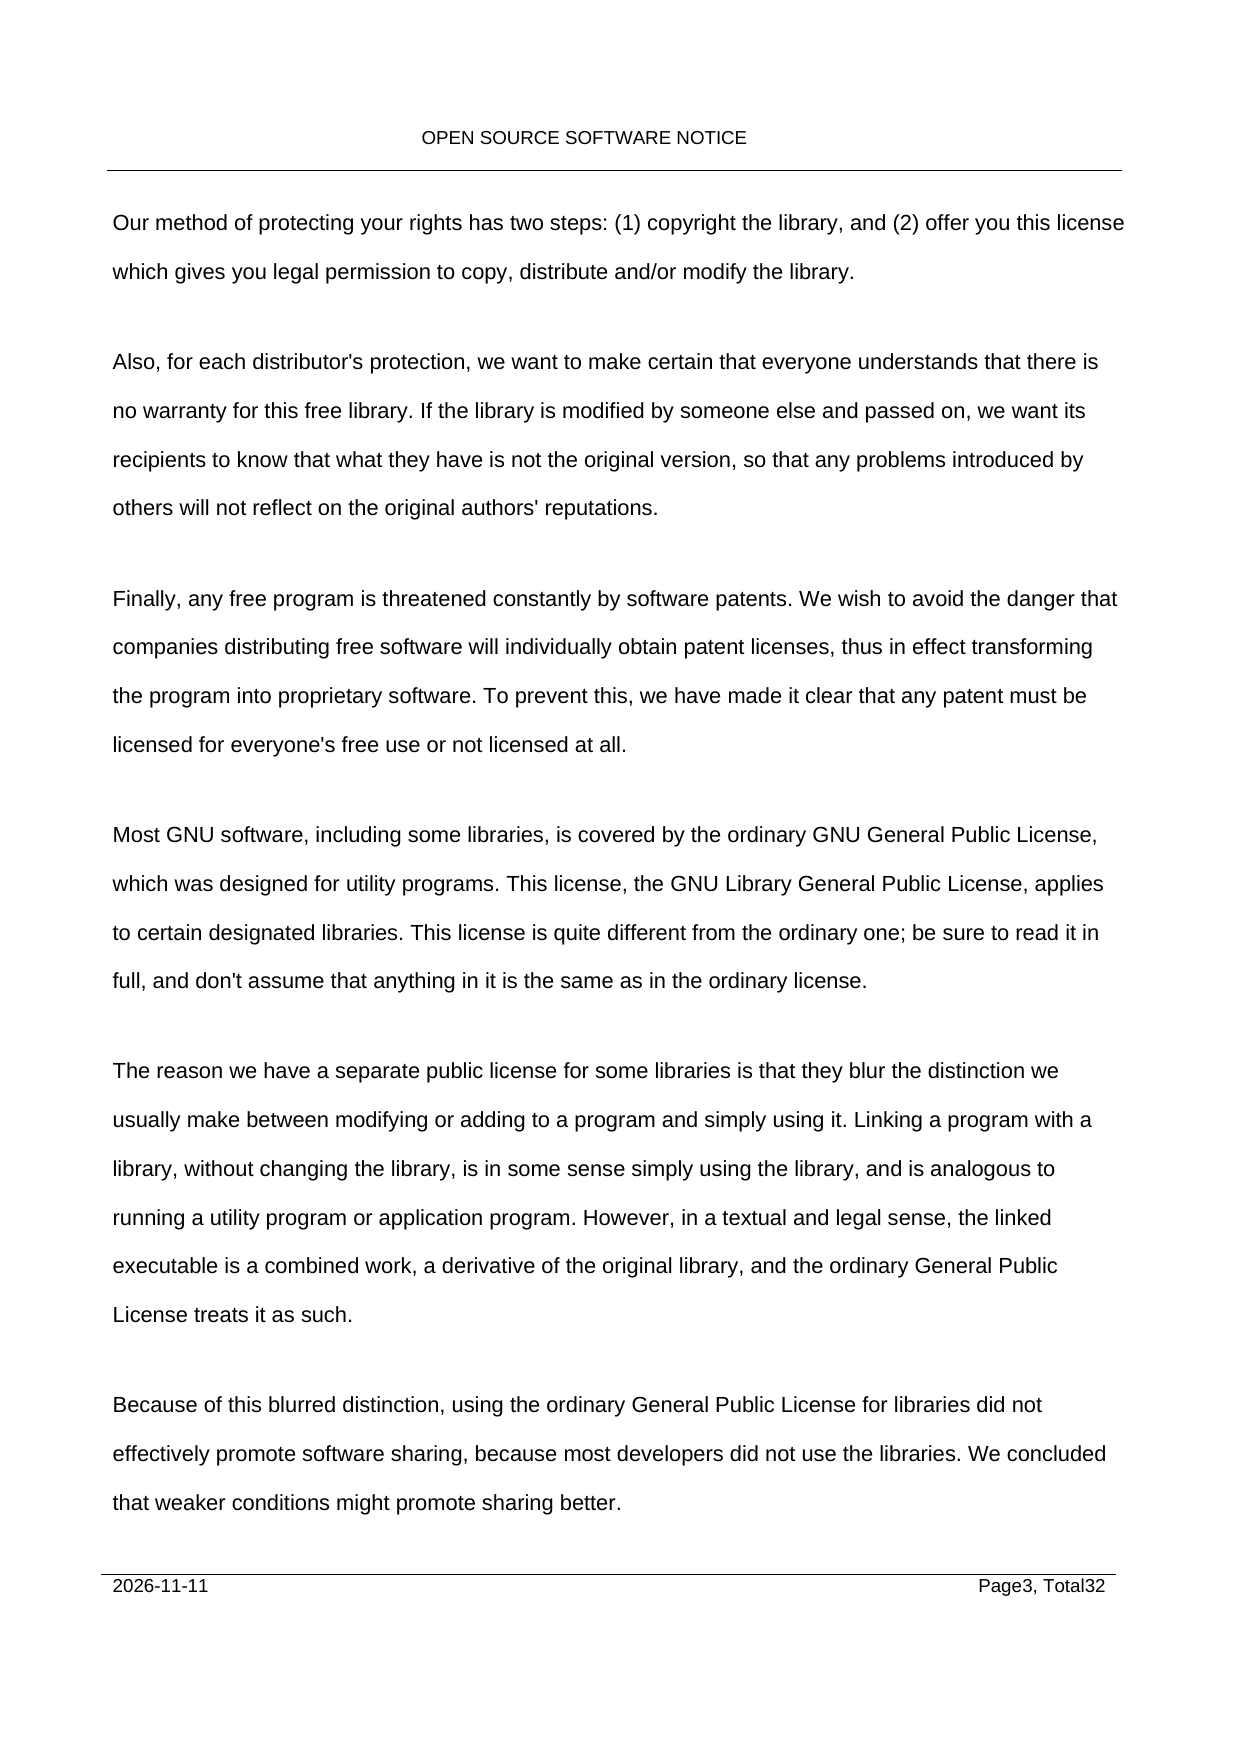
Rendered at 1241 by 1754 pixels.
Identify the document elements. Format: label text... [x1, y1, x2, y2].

text The reason we have a separate public license for some libraries is that they blur the distinction we usually make between modifying or adding to a program and simply using it. Linking a program with a library, without changing the library, is in some sense simply using the library, and is analogous to running a utility program or application program. However, in a textual and legal sense, the linked executable is a combined work, a derivative of the original library, and the ordinary General Public License treats it as such. [112, 1055, 1128, 1331]
text Most GNU software, including some libraries, is covered by the ordinary GNU General Public License, which was designed for utility programs. This license, the GNU Library General Public License, applies to certain designated libraries. This license is quite different from the ordinary one; be sure to read it in full, and don't assume that anything in it is the same as in the ordinary license. [112, 818, 1128, 997]
text Because of this blurred distinction, using the ordinary General Public License for libraries did not effectively promote software sharing, because most developers did not use the libraries. We concluded that weaker conditions might promote sharing better. [112, 1389, 1128, 1519]
text Our method of protecting your rights has two steps: (1) copyright the library, and (2) offer you this license which gives you legal permission to copy, distribute and/or modify the library. [112, 206, 1128, 288]
text Finally, any free program is threatened constantly by software patents. We wish to avoid the danger that companies distributing free software will individually obtain patent licenses, thus in effect transforming the program into proprietary software. To prevent this, we have made it clear that any patent must be licensed for everyone's free use or not licensed at all. [112, 582, 1128, 761]
text Also, for each distributor's protection, we want to make certain that everyone understands that there is no warranty for this free library. If the library is modified by someone else and passed on, we want its recipients to know that what they have is not the original version, so that any problems introduced by others will not reflect on the original authors' reputations. [112, 345, 1128, 524]
